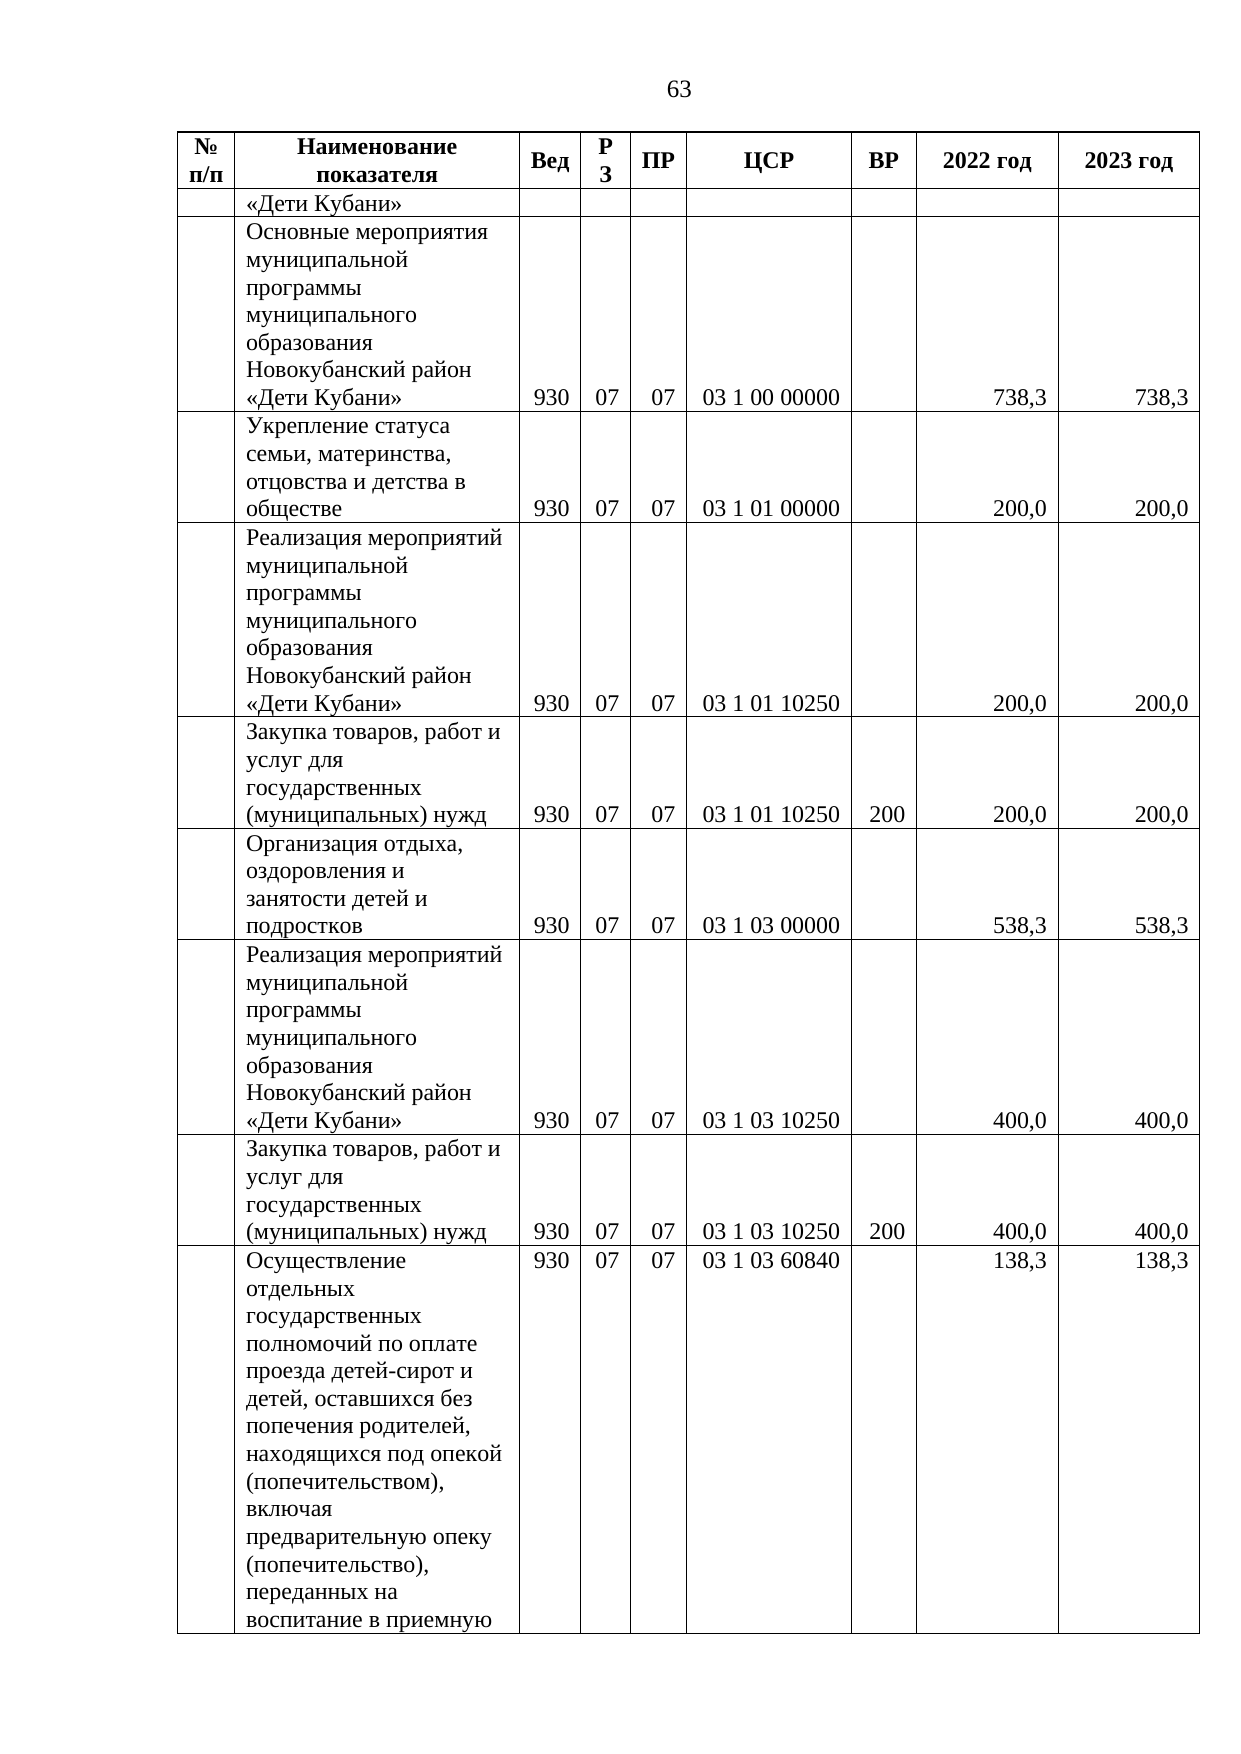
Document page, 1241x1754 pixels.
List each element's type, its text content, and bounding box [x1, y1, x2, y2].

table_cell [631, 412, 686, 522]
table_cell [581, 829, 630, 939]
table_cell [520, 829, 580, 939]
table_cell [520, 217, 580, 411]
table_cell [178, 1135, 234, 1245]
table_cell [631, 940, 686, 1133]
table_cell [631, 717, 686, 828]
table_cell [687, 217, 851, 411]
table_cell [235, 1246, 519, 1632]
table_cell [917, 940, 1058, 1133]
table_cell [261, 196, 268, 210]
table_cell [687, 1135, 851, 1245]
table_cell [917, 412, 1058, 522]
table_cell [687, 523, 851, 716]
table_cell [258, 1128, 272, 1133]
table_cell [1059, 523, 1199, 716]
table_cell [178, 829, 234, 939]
table_header РЗ [581, 133, 630, 188]
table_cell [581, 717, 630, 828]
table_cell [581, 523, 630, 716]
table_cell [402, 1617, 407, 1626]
table_header 2022 год [917, 133, 1058, 188]
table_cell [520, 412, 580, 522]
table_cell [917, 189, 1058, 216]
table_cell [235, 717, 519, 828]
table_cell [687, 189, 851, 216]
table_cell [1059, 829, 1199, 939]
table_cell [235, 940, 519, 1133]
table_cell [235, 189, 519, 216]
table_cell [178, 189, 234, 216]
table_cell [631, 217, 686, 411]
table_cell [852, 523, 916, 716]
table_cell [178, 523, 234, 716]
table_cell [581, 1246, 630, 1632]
table_header ЦСР [687, 133, 851, 188]
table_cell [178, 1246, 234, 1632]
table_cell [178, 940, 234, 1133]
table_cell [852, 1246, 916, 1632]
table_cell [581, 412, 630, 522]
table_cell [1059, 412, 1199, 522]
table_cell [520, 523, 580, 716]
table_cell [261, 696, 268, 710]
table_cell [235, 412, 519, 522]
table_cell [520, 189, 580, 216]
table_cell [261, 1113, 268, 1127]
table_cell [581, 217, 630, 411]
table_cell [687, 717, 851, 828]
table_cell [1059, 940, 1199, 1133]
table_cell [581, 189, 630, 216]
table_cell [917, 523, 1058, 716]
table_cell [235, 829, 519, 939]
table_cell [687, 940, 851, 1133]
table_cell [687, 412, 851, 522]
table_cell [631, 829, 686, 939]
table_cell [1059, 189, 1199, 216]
table_header № п/п [178, 133, 234, 188]
table_header Вед [520, 133, 580, 188]
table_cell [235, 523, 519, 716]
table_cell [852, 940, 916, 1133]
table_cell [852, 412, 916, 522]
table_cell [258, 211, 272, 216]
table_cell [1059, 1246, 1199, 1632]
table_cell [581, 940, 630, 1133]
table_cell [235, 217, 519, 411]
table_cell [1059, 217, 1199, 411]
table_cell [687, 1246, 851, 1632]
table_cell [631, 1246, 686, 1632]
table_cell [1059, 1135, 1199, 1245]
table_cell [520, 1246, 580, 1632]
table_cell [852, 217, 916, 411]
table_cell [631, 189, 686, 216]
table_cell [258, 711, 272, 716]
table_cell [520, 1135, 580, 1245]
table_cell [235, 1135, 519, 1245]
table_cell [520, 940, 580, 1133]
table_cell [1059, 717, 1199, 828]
table_header 2023 год [1059, 133, 1199, 188]
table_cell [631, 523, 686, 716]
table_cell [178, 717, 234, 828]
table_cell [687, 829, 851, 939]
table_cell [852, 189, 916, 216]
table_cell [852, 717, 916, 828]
table_header ПР [631, 133, 686, 188]
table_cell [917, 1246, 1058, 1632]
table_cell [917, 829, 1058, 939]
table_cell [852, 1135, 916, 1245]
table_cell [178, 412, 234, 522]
table_header ВР [852, 133, 916, 188]
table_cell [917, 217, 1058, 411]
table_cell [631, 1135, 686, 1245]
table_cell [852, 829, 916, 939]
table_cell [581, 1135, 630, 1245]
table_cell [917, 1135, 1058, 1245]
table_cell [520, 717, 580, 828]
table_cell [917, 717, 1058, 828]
table_header Наименование показателя [235, 133, 519, 188]
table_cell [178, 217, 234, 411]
